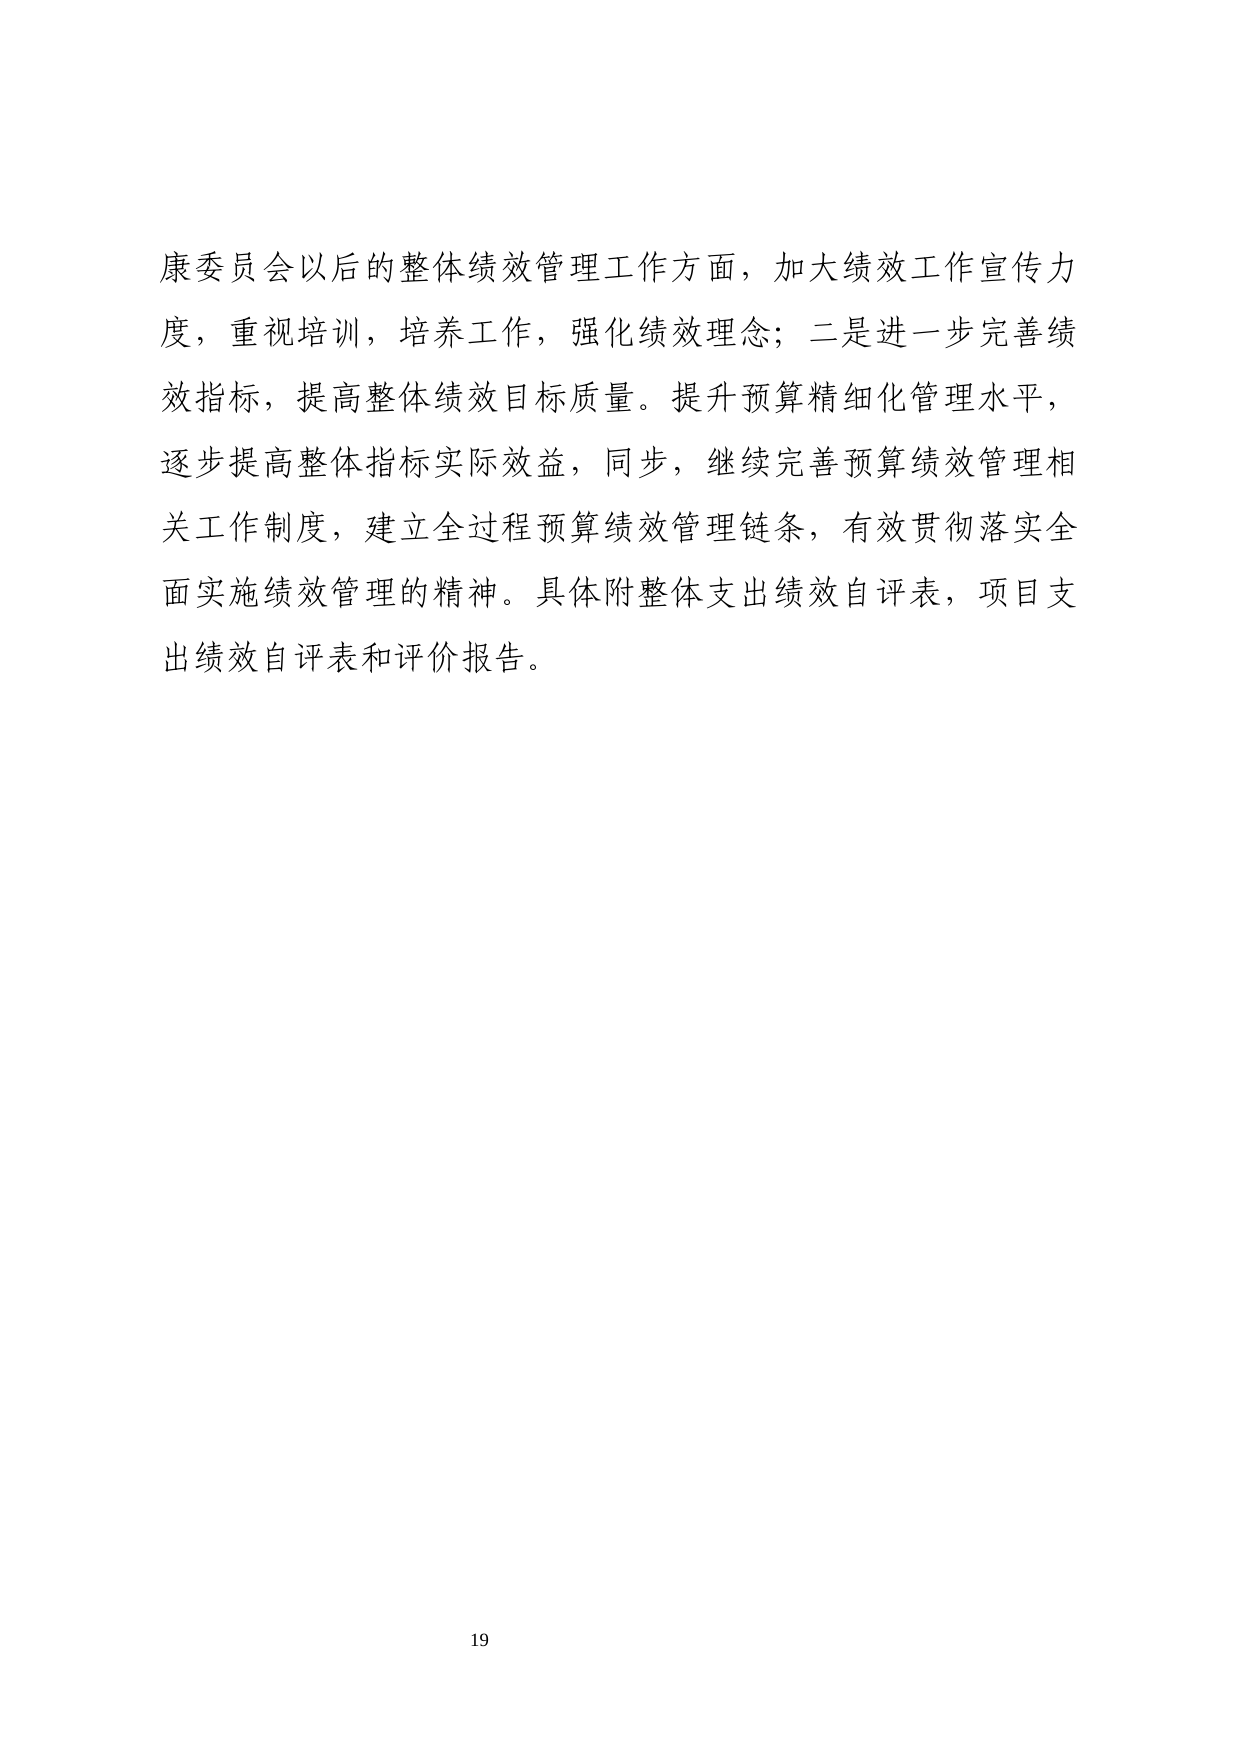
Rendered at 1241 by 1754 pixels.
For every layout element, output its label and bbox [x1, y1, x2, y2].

text [159, 233, 1081, 688]
